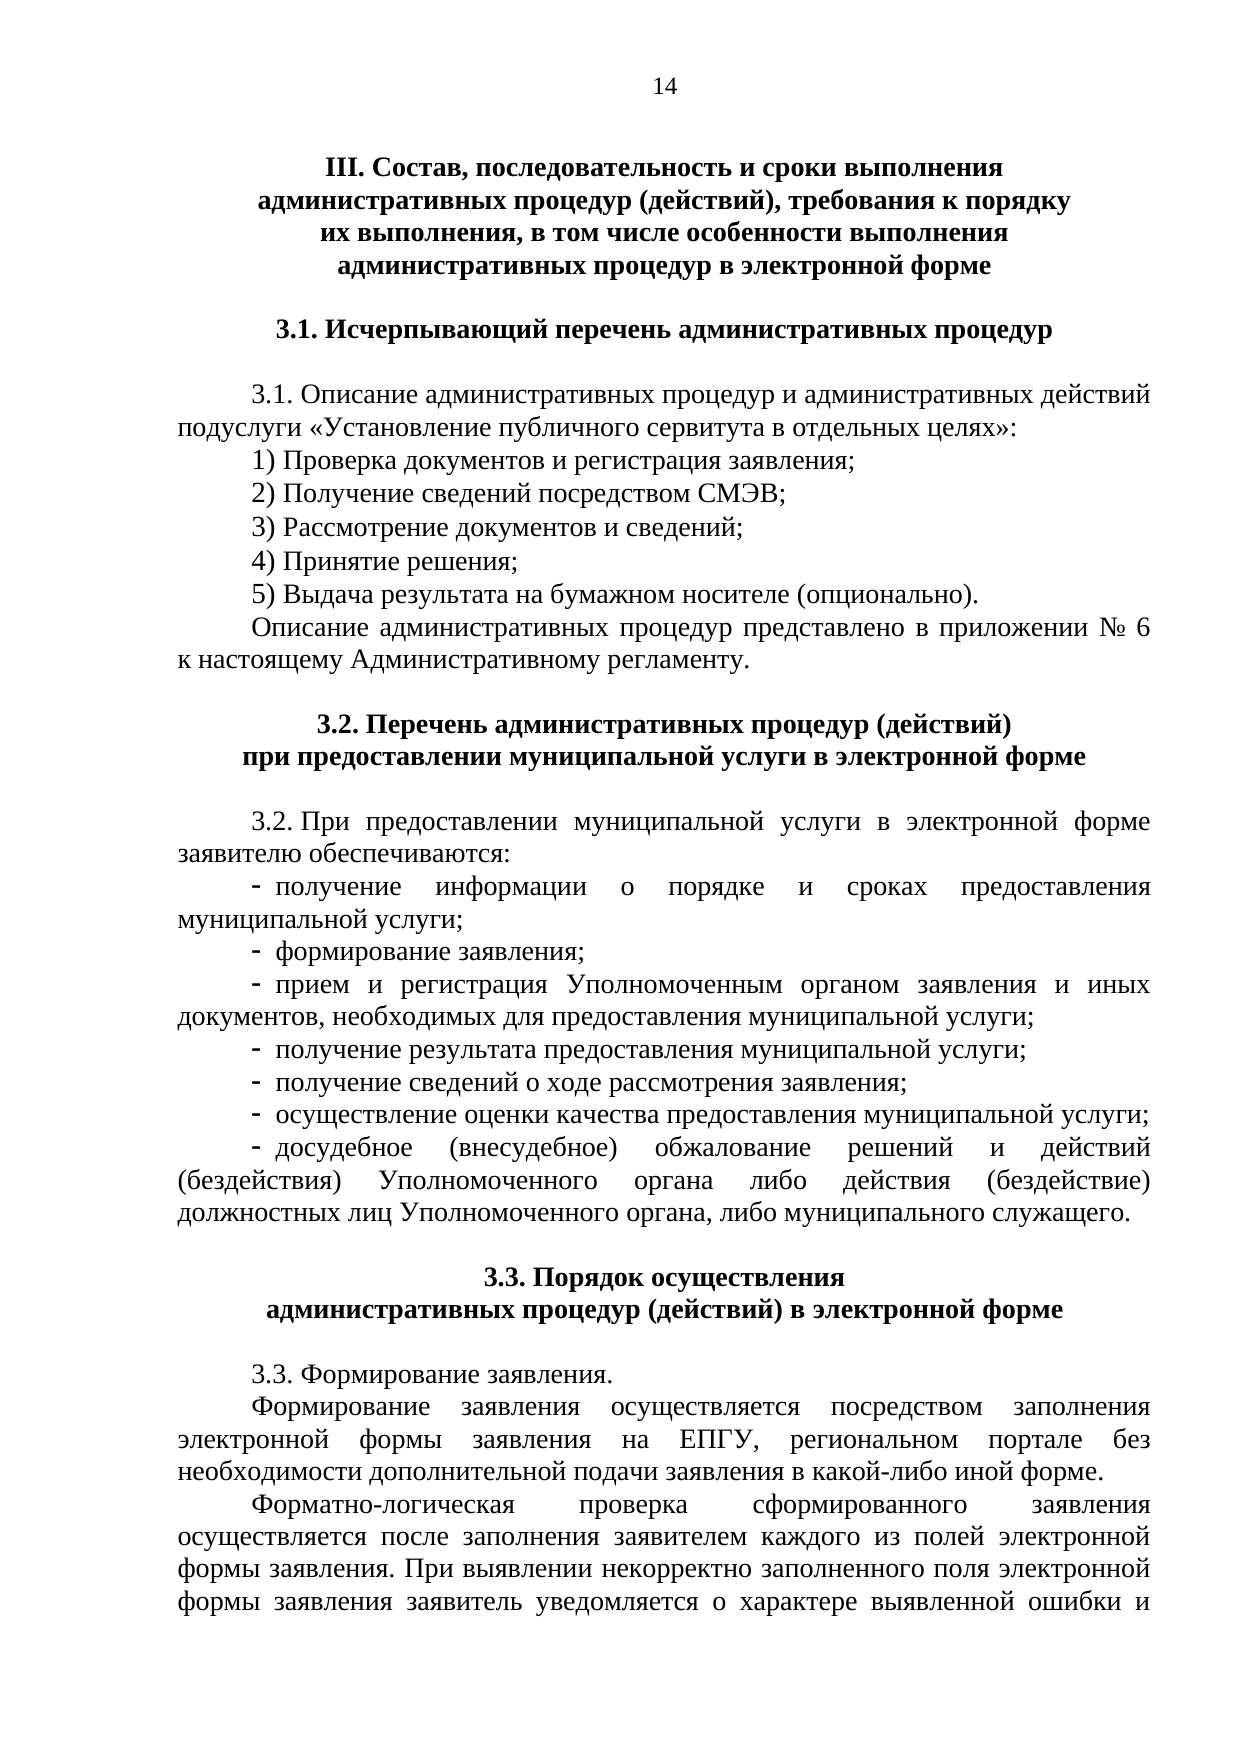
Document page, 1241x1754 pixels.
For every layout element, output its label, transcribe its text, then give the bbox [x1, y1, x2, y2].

list формирование заявления; [177, 934, 1152, 967]
list Рассмотрение документов и сведений; [177, 509, 1152, 543]
list Принятие решения; [177, 543, 1152, 576]
list Описание административных процедур и административных действий подуслуги «Установление публичного сервитута в отдельных целях»: [177, 377, 1152, 442]
list Получение сведений посредством СМЭВ; [177, 476, 1152, 509]
text 3.3. Порядок осуществления [177, 1260, 1152, 1292]
list получение результата предоставления муниципальной услуги; [177, 1032, 1152, 1064]
list Проверка документов и регистрация заявления; [177, 442, 1152, 476]
list Формирование заявления. [177, 1357, 1152, 1389]
text административных процедур (действий), требования к порядку [177, 183, 1152, 215]
text их выполнения, в том числе особенности выполнения [177, 215, 1152, 248]
list прием и регистрация Уполномоченным органом заявления и иных документов, необходимых для предоставления муниципальной услуги; [177, 967, 1152, 1032]
text Описание административных процедур представлено в приложении № 6 к настоящему Административному регламенту. [177, 610, 1152, 674]
list получение сведений о ходе рассмотрения заявления; [177, 1064, 1152, 1097]
text Формирование заявления осуществляется посредством заполнения электронной формы заявления на ЕПГУ, региональном портале без необходимости дополнительной подачи заявления в какой-либо иной форме. [177, 1389, 1152, 1487]
text 3.2. Перечень административных процедур (действий) [177, 707, 1152, 739]
text 3.1. Исчерпывающий перечень административных процедур [177, 312, 1152, 345]
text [177, 1487, 1152, 1616]
list получение информации о порядке и сроках предоставления муниципальной услуги; [177, 869, 1152, 934]
list осуществление оценки качества предоставления муниципальной услуги; [177, 1097, 1152, 1130]
text при предоставлении муниципальной услуги в электронной форме [177, 739, 1152, 772]
list досудебное (внесудебное) обжалование решений и действий (бездействия) Уполномоченного органа либо действия (бездействие) должностных лиц Уполномоченного органа, либо муниципального служащего. [177, 1130, 1152, 1227]
text III. Состав, последовательность и сроки выполнения [177, 151, 1152, 183]
text административных процедур (действий) в электронной форме [177, 1292, 1152, 1325]
list При предоставлении муниципальной услуги в электронной форме заявителю обеспечиваются: [177, 804, 1152, 869]
list Выдача результата на бумажном носителе (опционально). [177, 576, 1152, 610]
text административных процедур в электронной форме [177, 248, 1152, 280]
